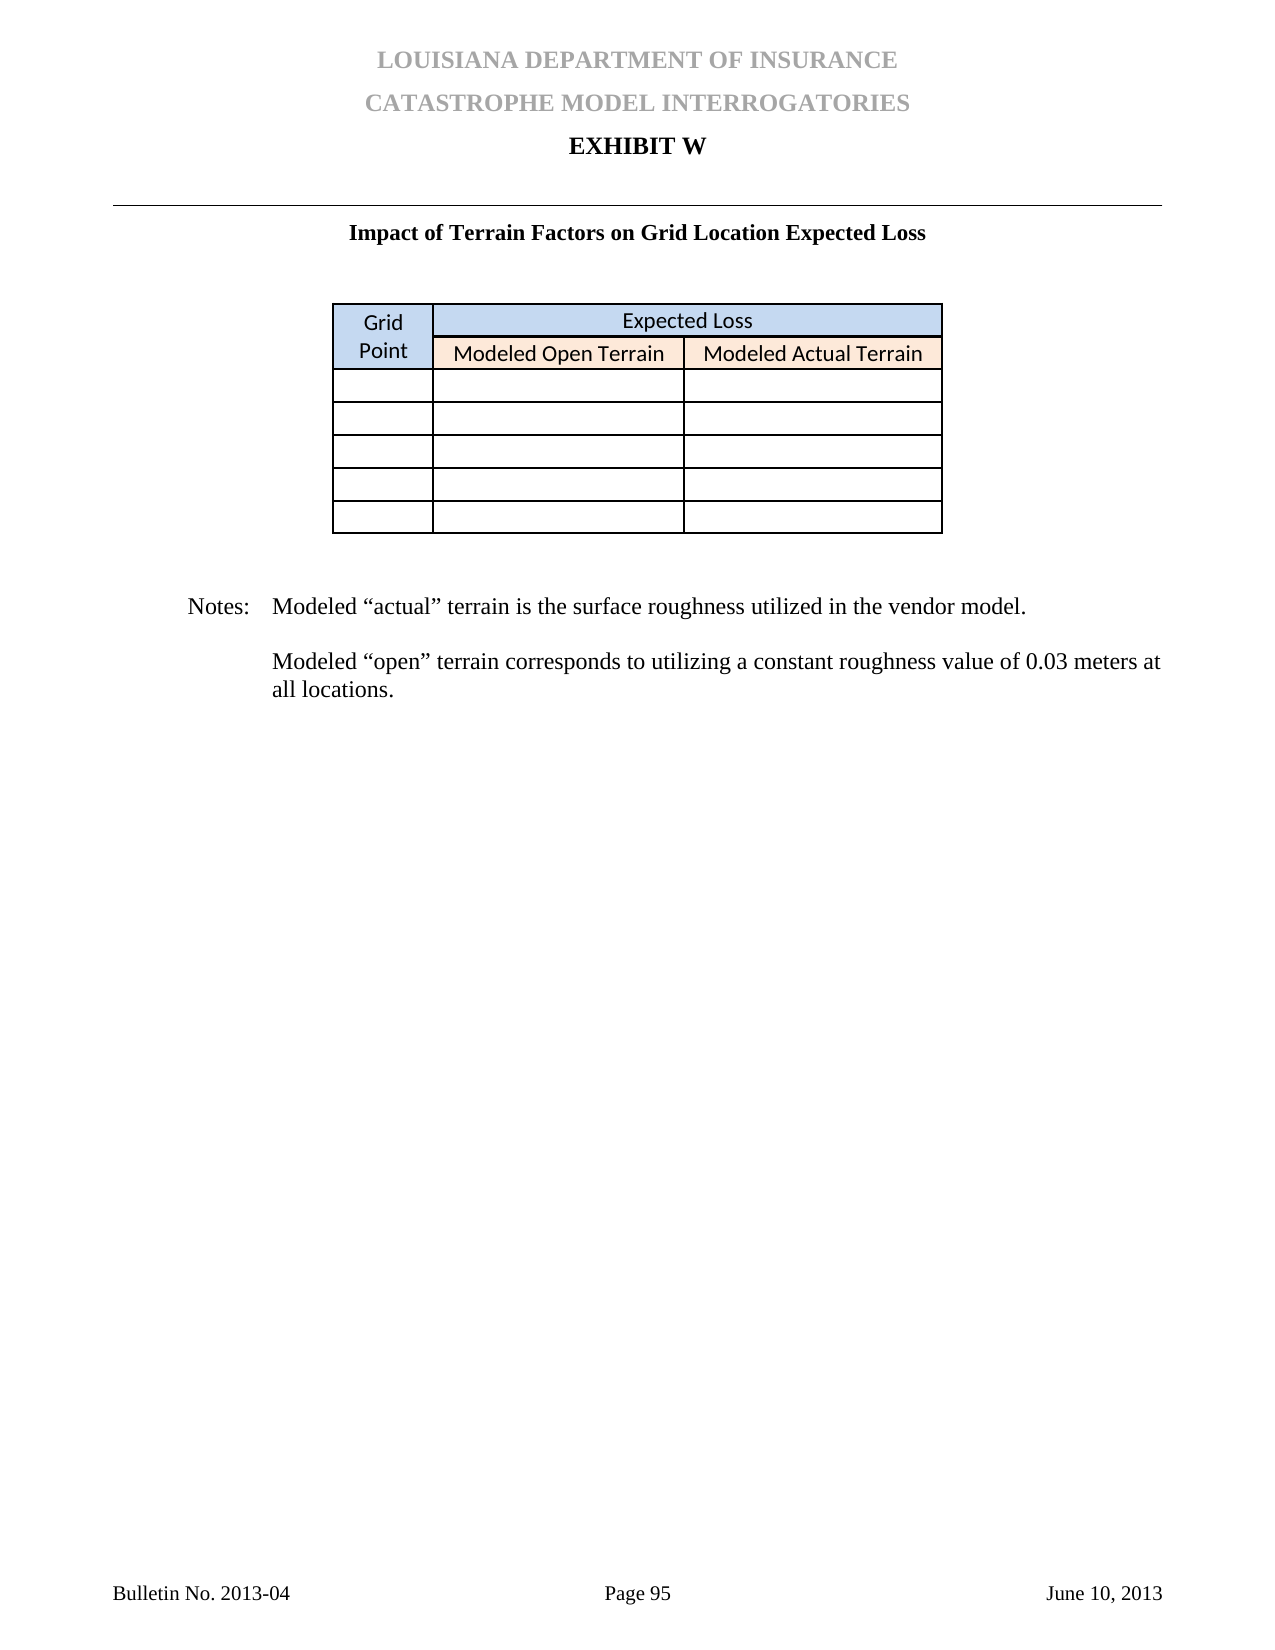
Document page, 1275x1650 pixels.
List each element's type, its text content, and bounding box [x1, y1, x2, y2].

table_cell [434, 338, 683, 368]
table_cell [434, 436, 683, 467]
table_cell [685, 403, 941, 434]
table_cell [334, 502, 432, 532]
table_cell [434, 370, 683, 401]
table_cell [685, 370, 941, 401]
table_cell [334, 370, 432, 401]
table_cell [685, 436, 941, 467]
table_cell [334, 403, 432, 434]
title Impact of Terrain Factors on Grid Location Expected Loss [112, 219, 1162, 245]
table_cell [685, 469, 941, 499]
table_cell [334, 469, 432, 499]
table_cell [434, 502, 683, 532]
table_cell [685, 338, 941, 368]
text Modeled “open” terrain corresponds to utilizing a constant roughness value of 0.03 meters at all locations. [272, 647, 1162, 702]
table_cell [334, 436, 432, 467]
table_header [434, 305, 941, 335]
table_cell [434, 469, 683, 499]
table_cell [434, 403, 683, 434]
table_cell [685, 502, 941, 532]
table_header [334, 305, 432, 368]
text Notes: Modeled “actual” terrain is the surface roughness utilized in the vendor model. [187, 592, 1162, 619]
